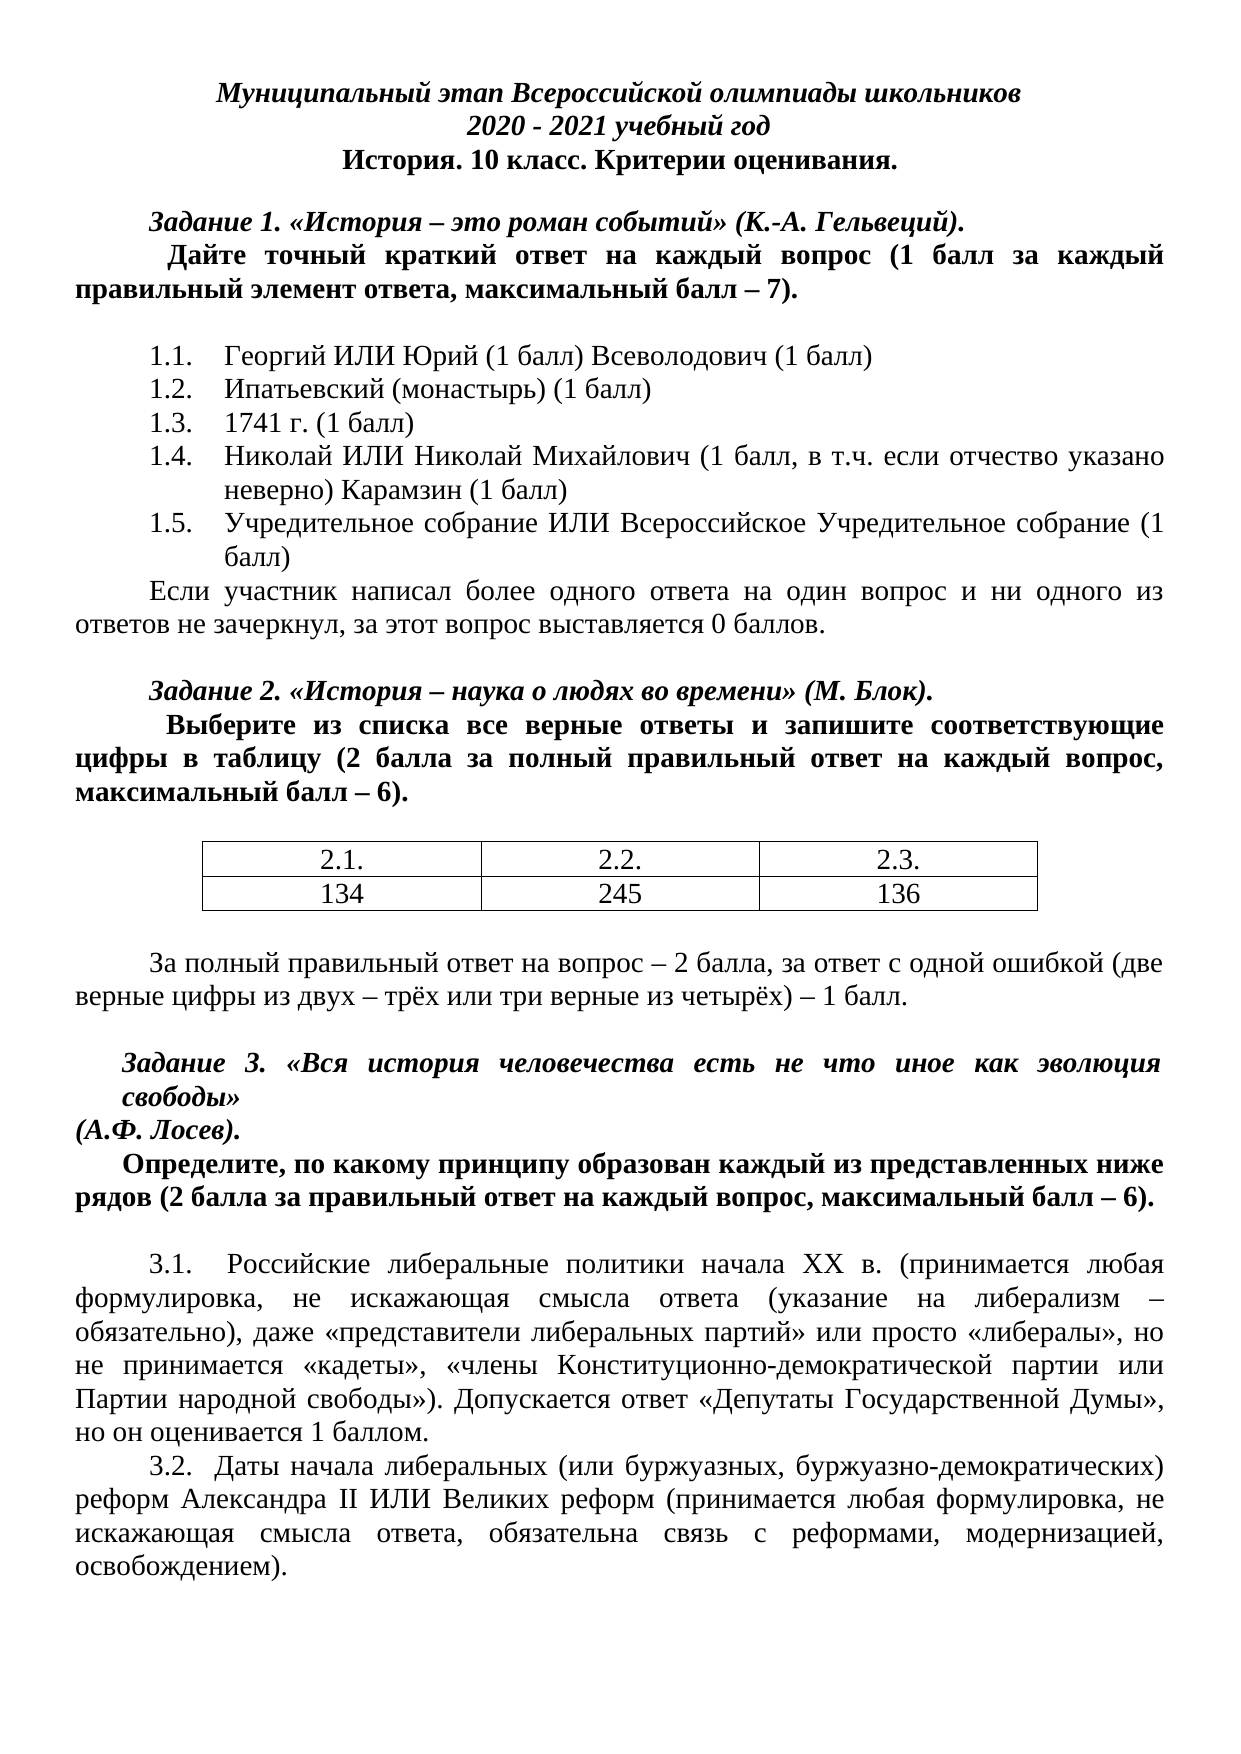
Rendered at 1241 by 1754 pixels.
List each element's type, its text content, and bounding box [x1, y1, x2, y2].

text Дайте точный краткий ответ на каждый вопрос (1 балл за каждый правильный элемент ответа, максимальный балл – 7). [75, 237, 1165, 304]
list Георгий ИЛИ Юрий (1 балл) Всеволодович (1 балл) [149, 338, 1165, 371]
text (А.Ф. Лосев). [75, 1112, 1165, 1146]
table_header 2.2. [482, 842, 759, 876]
list Николай ИЛИ Николай Михайлович (1 балл, в т.ч. если отчество указано неверно) Карамзин (1 балл) [149, 438, 1165, 506]
text 3.1. Российские либеральные политики начала ХХ в. (принимается любая формулировка, не искажающая смысла ответа (указание на либерализм – обязательно), даже «представители либеральных партий» или просто «либералы», но не принимается «кадеты», «члены Конституционно-демократической партии или Партии народной свободы»). Допускается ответ «Депутаты Государственной Думы», но он оценивается 1 баллом. [75, 1247, 1165, 1448]
list Учредительное собрание ИЛИ Всероссийское Учредительное собрание (1 балл) [149, 506, 1165, 573]
text Определите, по какому принципу образован каждый из представленных ниже рядов (2 балла за правильный ответ на каждый вопрос, максимальный балл – 6). [75, 1146, 1165, 1213]
list 1741 г. (1 балл) [149, 405, 1165, 438]
table_header 2.3. [760, 842, 1037, 876]
text 2020 - 2021 учебный год [75, 108, 1165, 142]
text Задание 1. «История – это роман событий» (К.-А. Гельвеций). [75, 204, 1165, 237]
table_cell 245 [482, 877, 759, 910]
text История. 10 класс. Критерии оценивания. [75, 142, 1165, 176]
text Задание 2. «История – наука о людях во времени» (М. Блок). [149, 673, 1165, 707]
text За полный правильный ответ на вопрос – 2 балла, за ответ с одной ошибкой (две верные цифры из двух – трёх или три верные из четырёх) – 1 балл. [75, 945, 1165, 1012]
text Если участник написал более одного ответа на один вопрос и ни одного из ответов не зачеркнул, за этот вопрос выставляется 0 баллов. [75, 573, 1165, 640]
text 3.2. Даты начала либеральных (или буржуазных, буржуазно-демократических) реформ Александра II ИЛИ Великих реформ (принимается любая формулировка, не искажающая смысла ответа, обязательна связь с реформами, модернизацией, освобождением). [75, 1448, 1165, 1582]
text Выберите из списка все верные ответы и запишите соответствующие цифры в таблицу (2 балла за полный правильный ответ на каждый вопрос, максимальный балл – 6). [75, 707, 1165, 807]
text Задание 3. «Вся история человечества есть не что иное как эволюция свободы» [122, 1045, 1165, 1112]
list Ипатьевский (монастырь) (1 балл) [149, 371, 1165, 405]
table_header 2.1. [203, 842, 481, 876]
table_cell 134 [203, 877, 481, 910]
table_cell 136 [760, 877, 1037, 910]
text Муниципальный этап Всероссийской олимпиады школьников [75, 75, 1165, 108]
